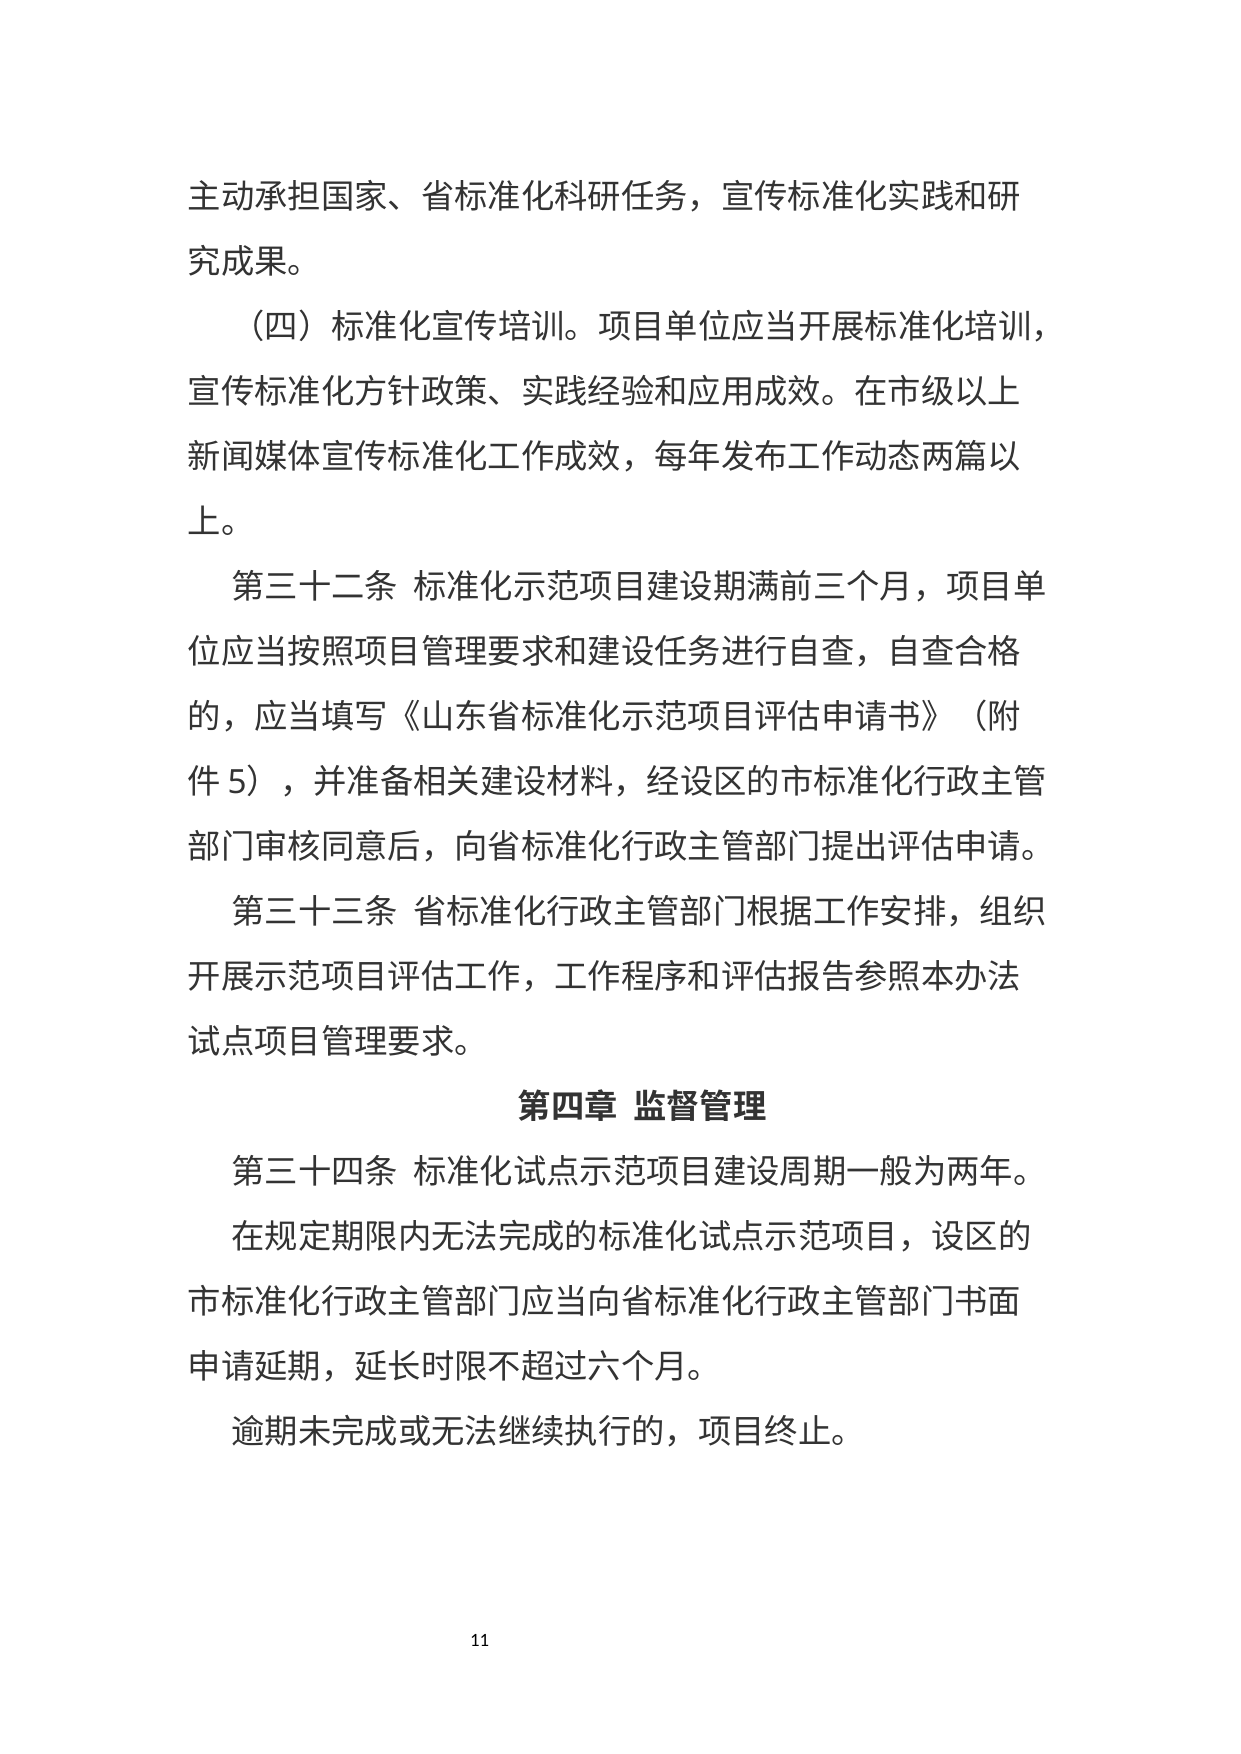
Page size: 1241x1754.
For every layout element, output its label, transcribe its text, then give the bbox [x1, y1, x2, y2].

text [187, 162, 1053, 292]
text 在规定期限内无法完成的标准化试点示范项目，设区的市标准化行政主管部门应当向省标准化行政主管部门书面申请延期，延长时限不超过六个月。 [187, 1202, 1053, 1397]
text （四）标准化宣传培训。项目单位应当开展标准化培训，宣传标准化方针政策、实践经验和应用成效。在市级以上新闻媒体宣传标准化工作成效，每年发布工作动态两篇以上。 [187, 292, 1053, 552]
text 第三十四条 标准化试点示范项目建设周期一般为两年。 [187, 1137, 1053, 1202]
text 逾期未完成或无法继续执行的，项目终止。 [187, 1397, 1053, 1462]
text 第三十三条 省标准化行政主管部门根据工作安排，组织开展示范项目评估工作，工作程序和评估报告参照本办法试点项目管理要求。 [187, 877, 1053, 1072]
text 第三十二条 标准化示范项目建设期满前三个月，项目单位应当按照项目管理要求和建设任务进行自查，自查合格的，应当填写《山东省标准化示范项目评估申请书》（附件5），并准备相关建设材料，经设区的市标准化行政主管部门审核同意后，向省标准化行政主管部门提出评估申请。 [187, 552, 1053, 877]
text 第四章 监督管理 [187, 1072, 1053, 1137]
